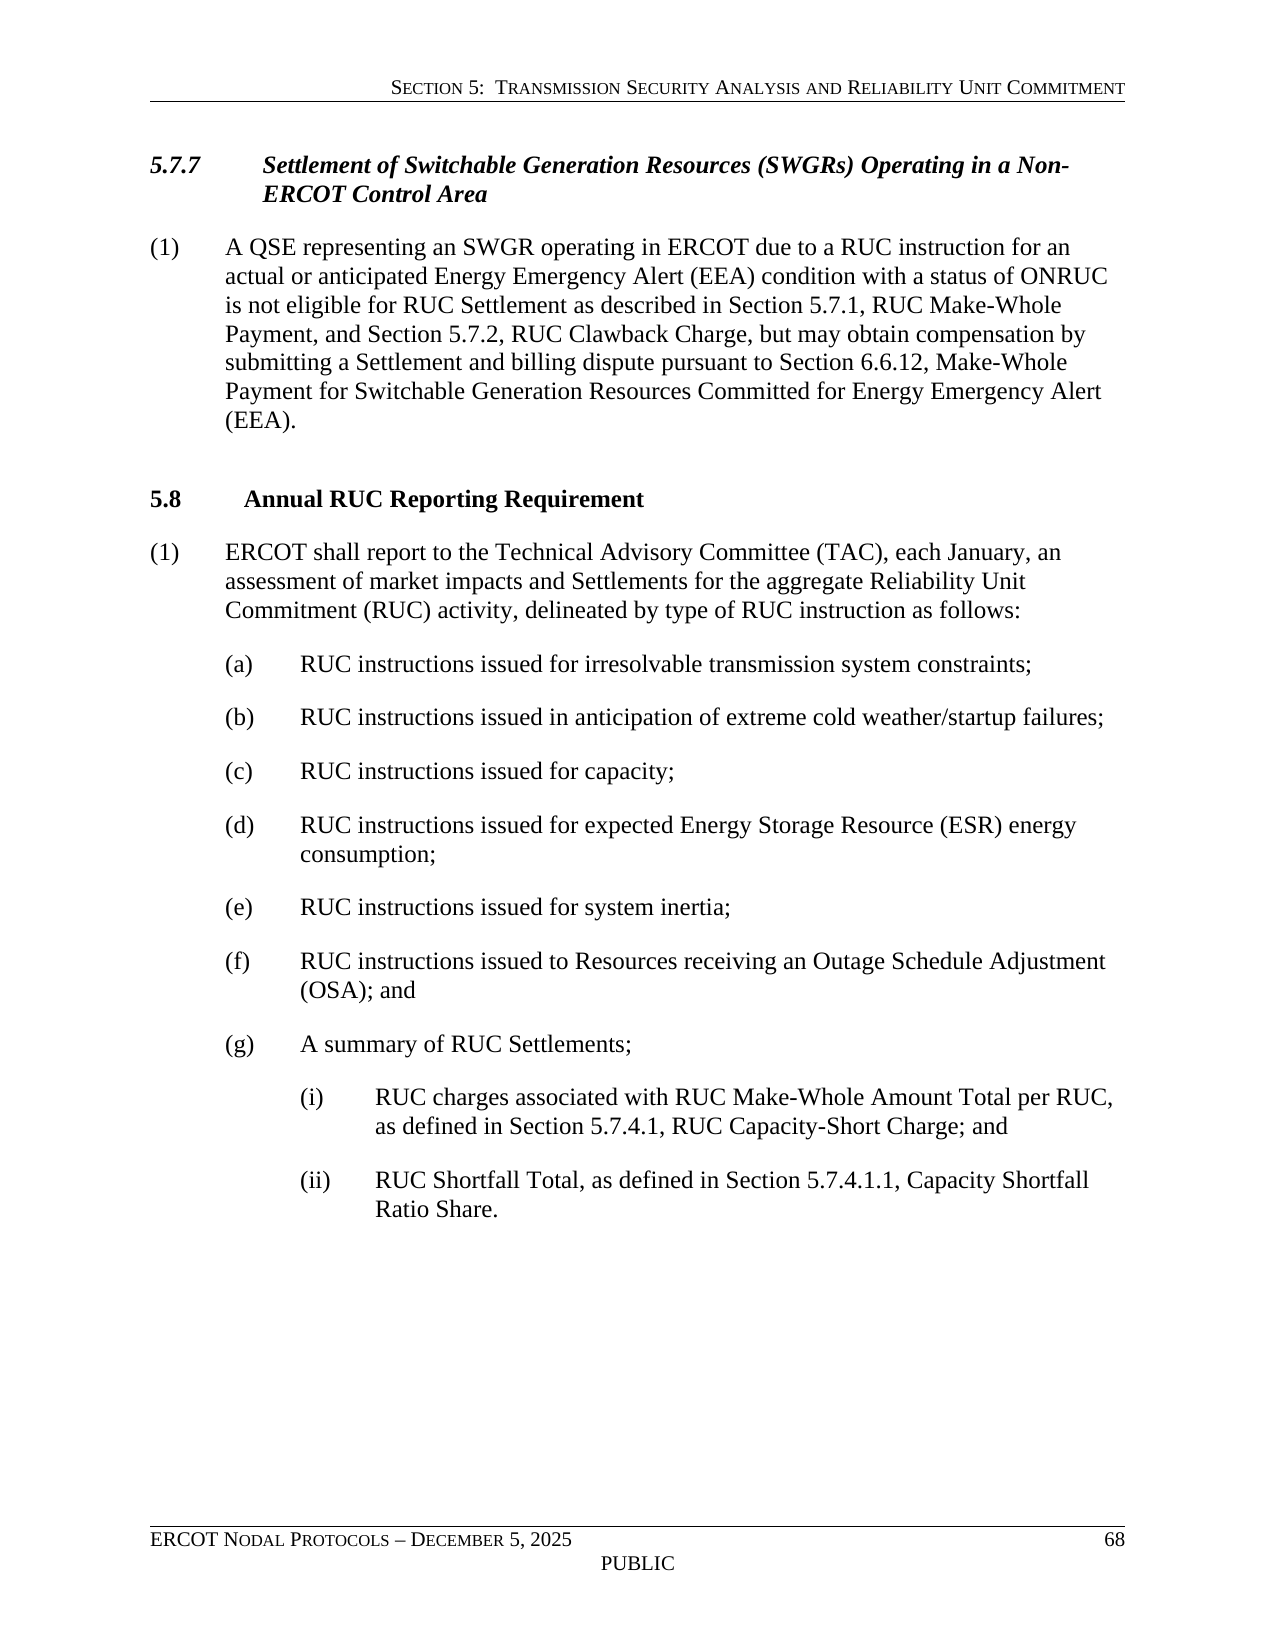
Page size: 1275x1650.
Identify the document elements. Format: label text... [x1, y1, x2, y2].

text (1) A QSE representing an SWGR operating in ERCOT due to a RUC instruction for an actual or anticipated Energy Emergency Alert (EEA) condition with a status of ONRUC is not eligible for RUC Settlement as described in Section 5.7.1, RUC Make-Whole Payment, and Section 5.7.2, RUC Clawback Charge, but may obtain compensation by submitting a Settlement and billing dispute pursuant to Section 6.6.12, Make-Whole Payment for Switchable Generation Resources Committed for Energy Emergency Alert (EEA). [150, 232, 1125, 434]
text (ii) RUC Shortfall Total, as defined in Section 5.7.4.1.1, Capacity Shortfall Ratio Share. [300, 1165, 1125, 1222]
text (a) RUC instructions issued for irresolvable transmission system constraints; [225, 649, 1125, 677]
text (i) RUC charges associated with RUC Make-Whole Amount Total per RUC, as defined in Section 5.7.4.1, RUC Capacity-Short Charge; and [300, 1082, 1125, 1140]
text (c) RUC instructions issued for capacity; [225, 756, 1125, 785]
text (b) RUC instructions issued in anticipation of extreme cold weather/startup failures; [225, 702, 1125, 731]
text (1) ERCOT shall report to the Technical Advisory Committee (TAC), each January, an assessment of market impacts and Settlements for the aggregate Reliability Unit Commitment (RUC) activity, delineated by type of RUC instruction as follows: [150, 537, 1125, 624]
text 5.7.7 Settlement of Switchable Generation Resources (SWGRs) Operating in a Non-ERCOT Control Area [150, 150, 1125, 207]
text 5.8 Annual RUC Reporting Requirement [150, 484, 1125, 512]
text (f) RUC instructions issued to Resources receiving an Outage Schedule Adjustment (OSA); and [225, 946, 1125, 1004]
text (d) RUC instructions issued for expected Energy Storage Resource (ESR) energy consumption; [225, 810, 1125, 867]
text (g) A summary of RUC Settlements; [225, 1029, 1125, 1057]
text (e) RUC instructions issued for system inertia; [225, 892, 1125, 921]
